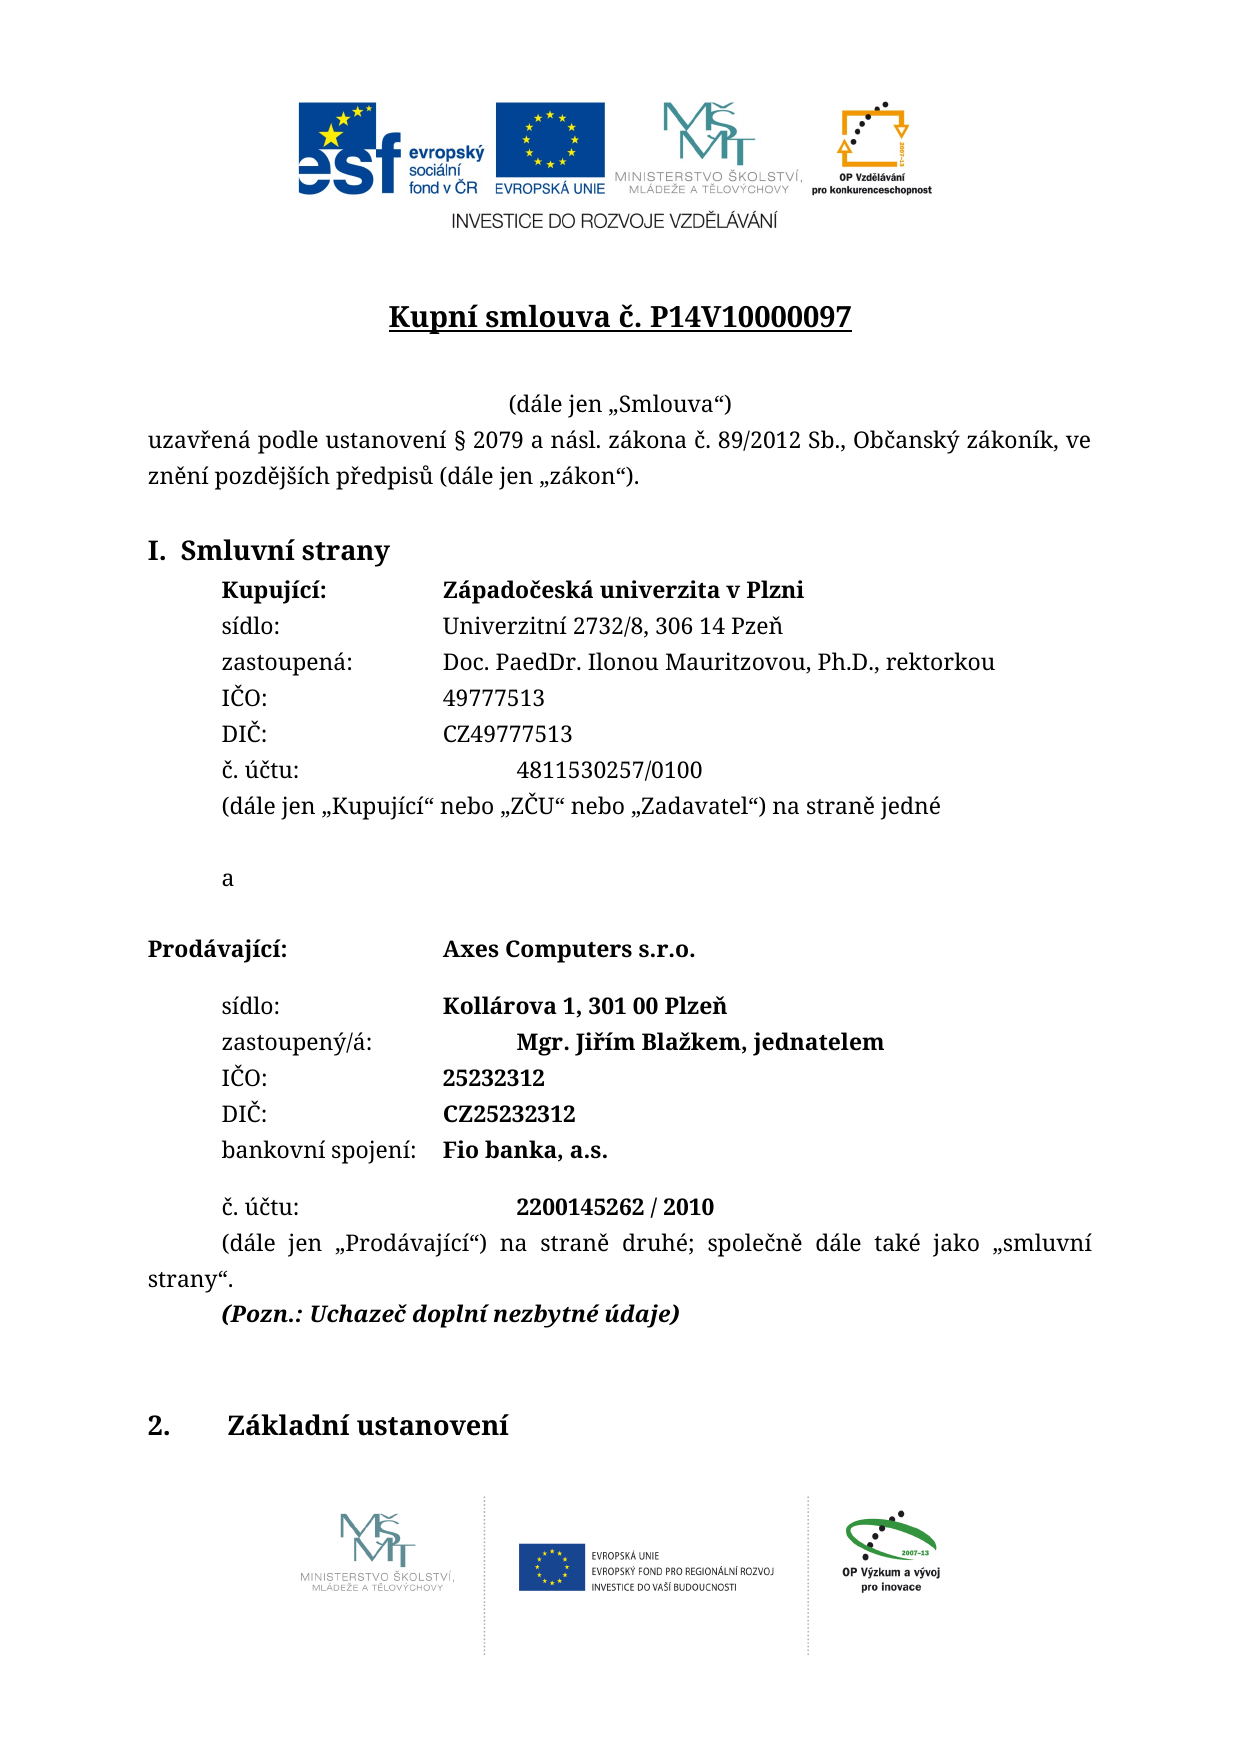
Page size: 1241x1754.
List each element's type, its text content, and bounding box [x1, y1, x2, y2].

text Prodávající: Axes Computers s.r.o. [148, 933, 1093, 964]
text sídlo: Kollárova 1, 301 00 Plzeň [221, 990, 1093, 1021]
text zastoupený/á: Mgr. Jiřím Blažkem, jednatelem [221, 1026, 1093, 1057]
text č. účtu: 2200145262 / 2010 [221, 1191, 1093, 1222]
text (dále jen „Smlouva“) [148, 388, 1093, 419]
text 2. Základní ustanovení [148, 1406, 1093, 1443]
text zastoupená: Doc. PaedDr. Ilonou Mauritzovou, Ph.D., rektorkou [221, 646, 1093, 677]
text (dále jen „Kupující“ nebo „ZČU“ nebo „Zadavatel“) na straně jedné [221, 789, 1093, 821]
picture [265, 73, 975, 251]
text DIČ: CZ25232312 [221, 1098, 1093, 1129]
text uzavřená podle ustanovení § 2079 a násl. zákona č. 89/2012 Sb., Občanský zákoník, ve znění pozdějších předpisů (dále jen „zákon“). [148, 424, 1093, 491]
text bankovní spojení: Fio banka, a.s. [148, 1134, 1093, 1165]
text IČO: 49777513 [221, 682, 1093, 713]
text Kupní smlouva č. P14V10000097 [148, 297, 1093, 336]
text (Pozn.: Uchazeč doplní nezbytné údaje) [148, 1298, 1093, 1330]
text Kupující: Západočeská univerzita v Plzni [221, 574, 1093, 605]
text I. Smluvní strany [148, 532, 1093, 568]
picture [265, 1470, 975, 1681]
text č. účtu: 4811530257/0100 [221, 754, 1093, 785]
text a [221, 861, 1093, 893]
text sídlo: Univerzitní 2732/8, 306 14 Pzeň [221, 610, 1093, 641]
text IČO: 25232312 [221, 1062, 1093, 1093]
text (dále jen „Prodávající“) na straně druhé; společně dále také jako „smluvní strany“. [148, 1227, 1093, 1294]
text DIČ: CZ49777513 [221, 718, 1093, 749]
